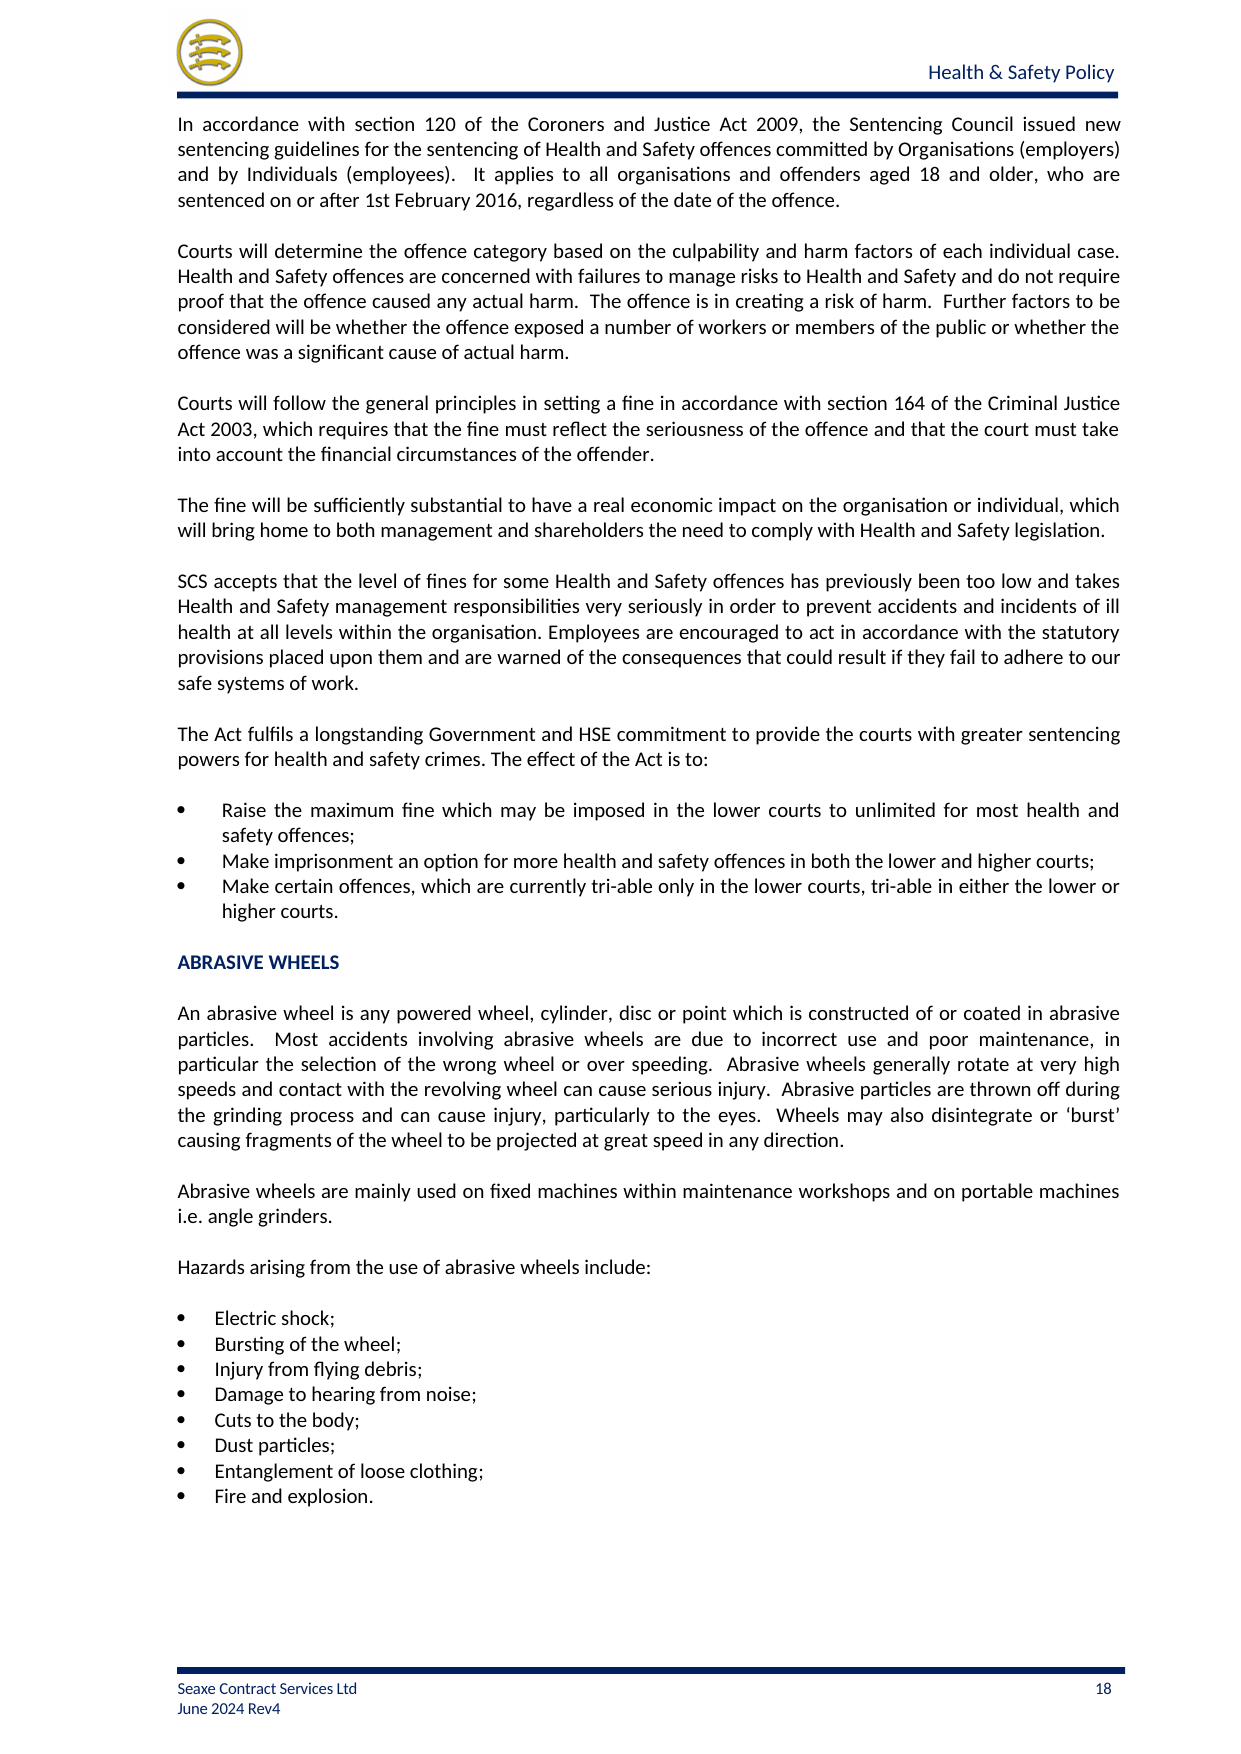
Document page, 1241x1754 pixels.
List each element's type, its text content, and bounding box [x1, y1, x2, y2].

text The fine will be sufficiently substantial to have a real economic impact on the organisation or individual, which will bring home to both management and shareholders the need to comply with Health and Safety legislation. [177, 492, 1122, 543]
text Abrasive wheels are mainly used on fixed machines within maintenance workshops and on portable machines i.e. angle grinders. [177, 1178, 1122, 1229]
list Electric shock; [177, 1305, 1122, 1331]
text Courts will follow the general principles in setting a fine in accordance with section 164 of the Criminal Justice Act 2003, which requires that the fine must reflect the seriousness of the offence and that the court must take into account the financial circumstances of the offender. [177, 390, 1122, 467]
list Bursting of the wheel; [177, 1331, 1122, 1356]
text Hazards arising from the use of abrasive wheels include: [177, 1254, 1122, 1280]
list Make certain offences, which are currently tri-able only in the lower courts, tri-able in either the lower or higher courts. [177, 873, 1122, 924]
text SCS accepts that the level of fines for some Health and Safety offences has previously been too low and takes Health and Safety management responsibilities very seriously in order to prevent accidents and incidents of ill health at all levels within the organisation. Employees are encouraged to act in accordance with the statutory provisions placed upon them and are warned of the consequences that could result if they fail to adhere to our safe systems of work. [177, 568, 1122, 695]
subtitle ABRASIVE WHEELS [177, 949, 1122, 975]
text The Act fulfils a longstanding Government and HSE commitment to provide the courts with greater sentencing powers for health and safety crimes. The effect of the Act is to: [177, 721, 1122, 772]
text Courts will determine the offence category based on the culpability and harm factors of each individual case. Health and Safety offences are concerned with failures to manage risks to Health and Safety and do not require proof that the offence caused any actual harm. The offence is in creating a risk of harm. Further factors to be considered will be whether the offence exposed a number of workers or members of the public or whether the offence was a significant cause of actual harm. [177, 238, 1122, 365]
list Entanglement of loose clothing; [177, 1458, 1122, 1483]
list Make imprisonment an option for more health and safety offences in both the lower and higher courts; [177, 848, 1122, 873]
list Cuts to the body; [177, 1407, 1122, 1432]
picture [168, 9, 248, 90]
list Injury from flying debris; [177, 1356, 1122, 1382]
text In accordance with section 120 of the Coroners and Justice Act 2009, the Sentencing Council issued new sentencing guidelines for the sentencing of Health and Safety offences committed by Organisations (employers) and by Individuals (employees). It applies to all organisations and offenders aged 18 and older, who are sentenced on or after 1st February 2016, regardless of the date of the offence. [177, 111, 1122, 212]
text An abrasive wheel is any powered wheel, cylinder, disc or point which is constructed of or coated in abrasive particles. Most accidents involving abrasive wheels are due to incorrect use and poor maintenance, in particular the selection of the wrong wheel or over speeding. Abrasive wheels generally rotate at very high speeds and contact with the revolving wheel can cause serious injury. Abrasive particles are thrown off during the grinding process and can cause injury, particularly to the eyes. Wheels may also disintegrate or ‘burst’ causing fragments of the wheel to be projected at great speed in any direction. [177, 1000, 1122, 1153]
list Fire and explosion. [177, 1483, 1122, 1509]
list Dust particles; [177, 1432, 1122, 1458]
list Damage to hearing from noise; [177, 1382, 1122, 1407]
list Raise the maximum fine which may be imposed in the lower courts to unlimited for most health and safety offences; [177, 797, 1122, 848]
